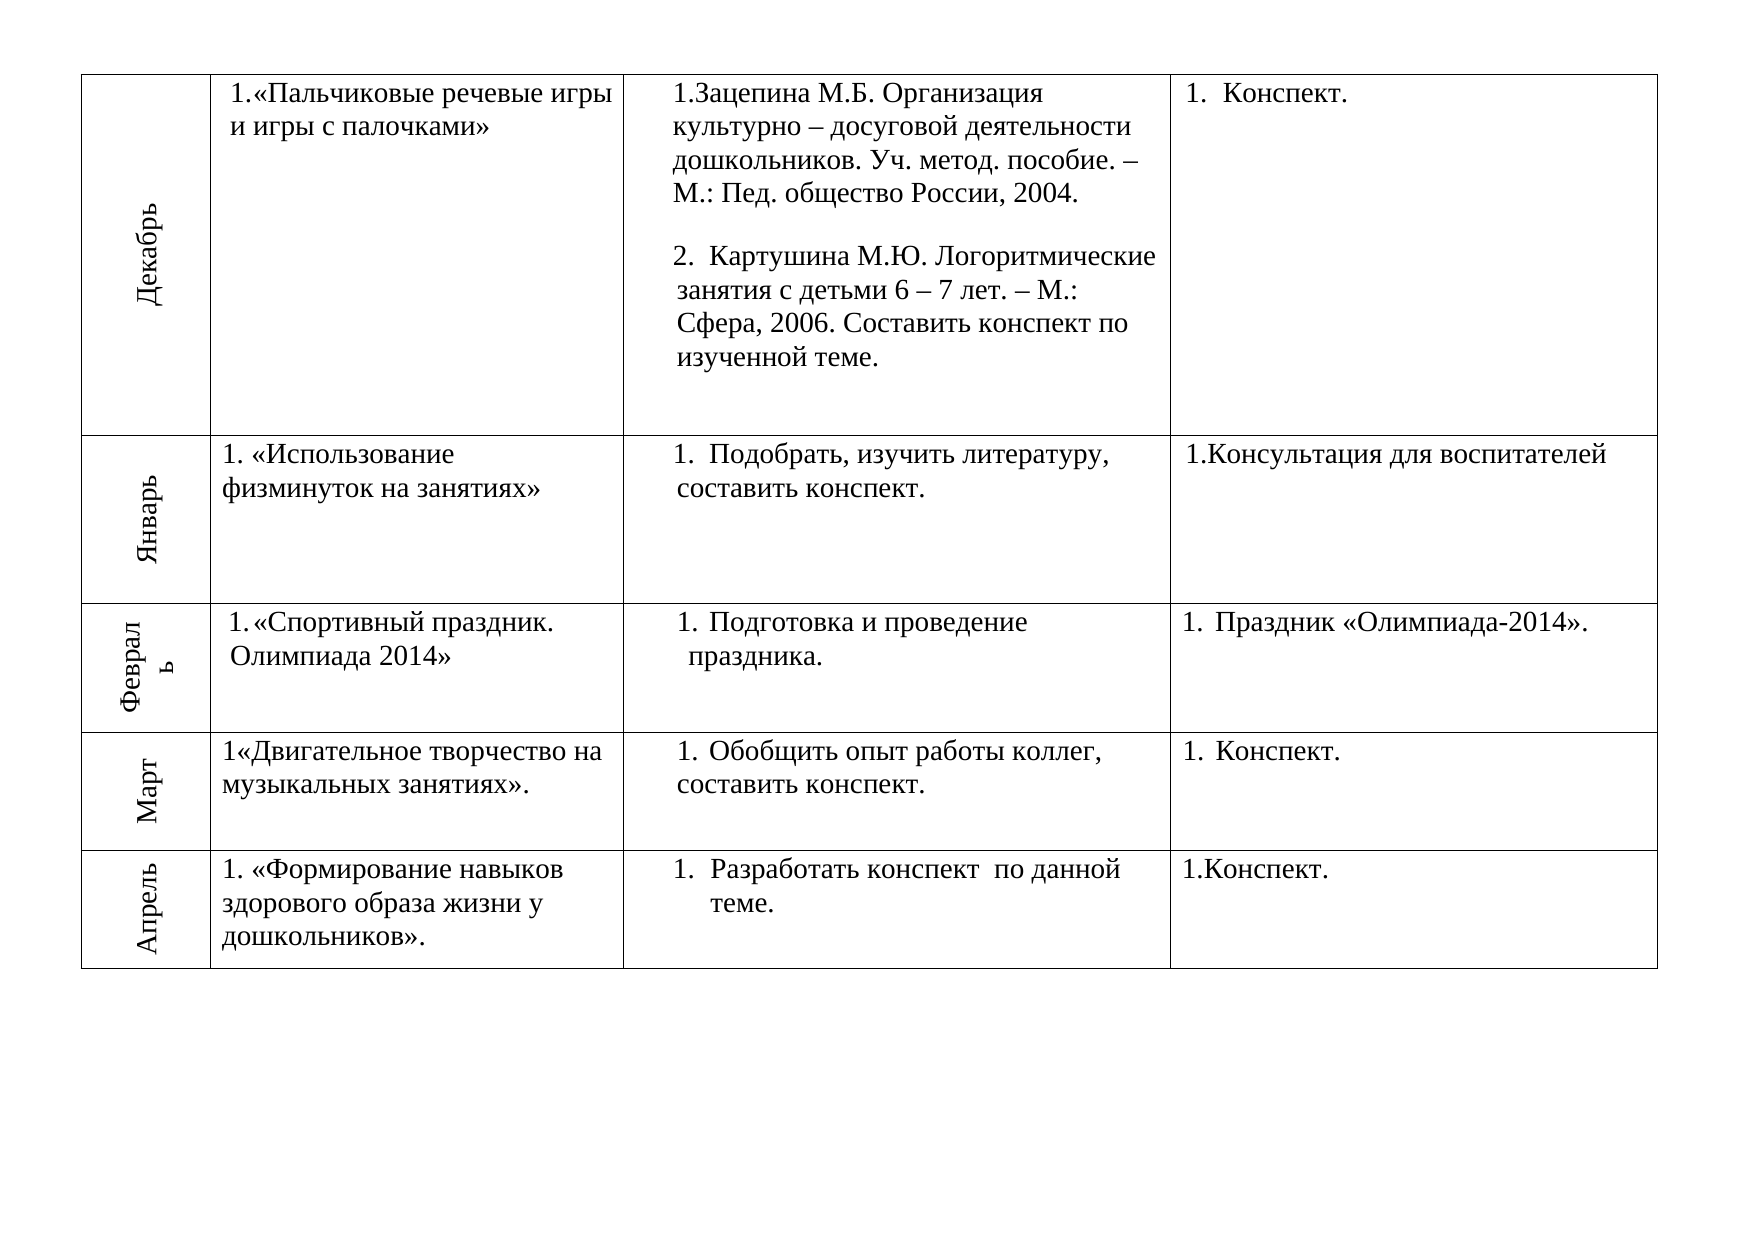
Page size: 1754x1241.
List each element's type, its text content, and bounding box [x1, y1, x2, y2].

table_cell Обобщить опыт работы коллег, составить конспект. [624, 733, 1170, 850]
table_cell Декабрь [82, 75, 210, 435]
table_cell Март [82, 733, 210, 850]
table_cell 1.Конспект. [1171, 851, 1657, 968]
table_cell «Пальчиковые речевые игры и игры с палочками» [211, 75, 623, 435]
table_cell Конспект. [1171, 733, 1657, 850]
table_cell Январь [82, 436, 210, 603]
table_cell Подготовка и проведение праздника. [624, 604, 1170, 732]
table_cell Подобрать, изучить литературу, составить конспект. [624, 436, 1170, 603]
table_cell 1. «Использование физминуток на занятиях» [211, 436, 623, 603]
table_cell 1.Зацепина М.Б. Организация культурно – досуговой деятельности дошкольников. Уч. метод. пособие. – М.: Пед. общество России, 2004. Картушина М.Ю. Логоритмические занятия с детьми 6 – 7 лет. – М.: Сфера, 2006. Составить конспект по изученной теме. [624, 75, 1170, 435]
table_cell Конспект. [1171, 75, 1657, 435]
table_cell Разработать конспект по данной теме. [624, 851, 1170, 968]
table_cell Апрель [82, 851, 210, 968]
table_cell Праздник «Олимпиада-2014». [1171, 604, 1657, 732]
table_cell «Спортивный праздник. Олимпиада 2014» [211, 604, 623, 732]
table_cell Февраль [82, 604, 210, 732]
table_cell 1«Двигательное творчество на музыкальных занятиях». [211, 733, 623, 850]
table_cell 1. «Формирование навыков здорового образа жизни у дошкольников». [211, 851, 623, 968]
table_cell 1.Консультация для воспитателей [1171, 436, 1657, 603]
